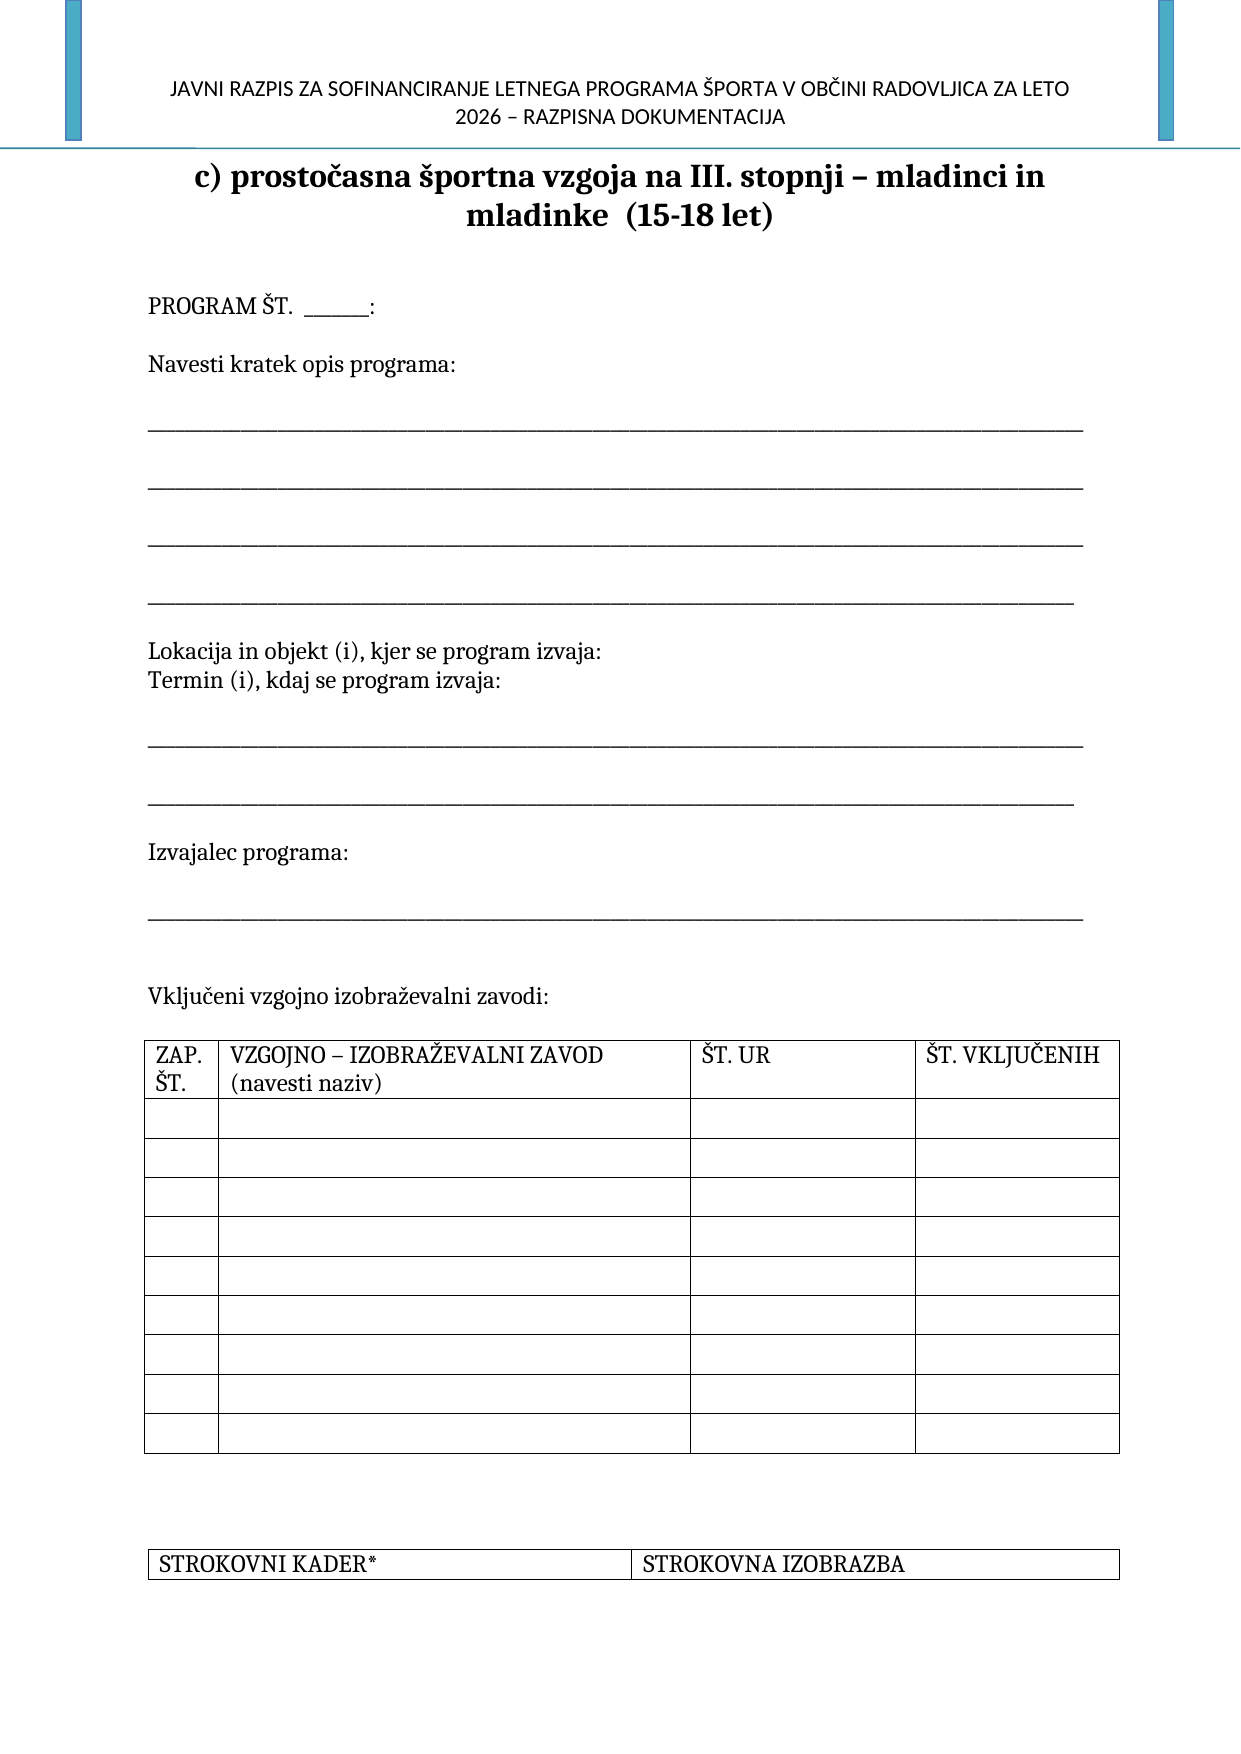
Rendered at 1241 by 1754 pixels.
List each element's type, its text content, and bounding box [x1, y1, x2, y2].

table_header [632, 1550, 1119, 1579]
table_cell [145, 1335, 218, 1374]
text _________________________________________________________________________________________________________________________________________________________________________________________________________ [148, 522, 1093, 608]
table_cell [219, 1178, 690, 1216]
table_cell [145, 1257, 218, 1295]
table_cell [916, 1296, 1119, 1334]
table_header ZAP. ŠT. [145, 1041, 218, 1098]
table_cell [145, 1296, 218, 1334]
table_cell [691, 1414, 915, 1452]
text __________________________________________________________________________________________________________________________________________________________________________________________________________ [148, 407, 1093, 493]
table_cell [916, 1414, 1119, 1452]
text Vključeni vzgojno izobraževalni zavodi: [148, 982, 1093, 1011]
text Termin (i), kdaj se program izvaja: [148, 666, 1093, 694]
table_cell [145, 1414, 218, 1452]
table_cell [145, 1217, 218, 1256]
table_cell [916, 1335, 1119, 1374]
table_cell [219, 1139, 690, 1177]
table_cell [219, 1257, 690, 1295]
text _________________________________________________________________________________________________________________________________________________________________________________________________________ [148, 723, 1093, 809]
table_header ŠT. UR [691, 1041, 915, 1098]
table_cell [691, 1296, 915, 1334]
text Izvajalec programa: [148, 838, 1093, 867]
text c) prostočasna športna vzgoja na III. stopnji – mladinci in mladinke (15-18 let) [148, 158, 1093, 234]
table_header ŠT. VKLJUČENIH [916, 1041, 1119, 1098]
table_cell [219, 1335, 690, 1374]
table_cell [916, 1257, 1119, 1295]
table_cell [145, 1375, 218, 1413]
table_cell [691, 1139, 915, 1177]
table_cell [691, 1335, 915, 1374]
table_cell [691, 1178, 915, 1216]
table_cell [219, 1414, 690, 1452]
text _____________________________________________________________________________________________________ [148, 896, 1093, 924]
table_cell [691, 1257, 915, 1295]
table_cell [219, 1217, 690, 1256]
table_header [149, 1550, 631, 1579]
table_cell [219, 1099, 690, 1137]
table_cell [916, 1217, 1119, 1256]
text Navesti kratek opis programa: [148, 349, 1093, 378]
table_cell [145, 1178, 218, 1216]
table_cell [916, 1139, 1119, 1177]
table_cell [145, 1139, 218, 1177]
table_cell [145, 1099, 218, 1137]
table_cell [916, 1099, 1119, 1137]
table_cell [691, 1375, 915, 1413]
table_cell [916, 1375, 1119, 1413]
table_cell [916, 1178, 1119, 1216]
table_cell [219, 1296, 690, 1334]
table_cell [219, 1375, 690, 1413]
text PROGRAM ŠT. _______: [148, 292, 1093, 321]
table_header VZGOJNO – IZOBRAŽEVALNI ZAVOD (navesti naziv) [219, 1041, 690, 1098]
table_cell [691, 1099, 915, 1137]
table_cell [691, 1217, 915, 1256]
text Lokacija in objekt (i), kjer se program izvaja: [148, 637, 1093, 666]
